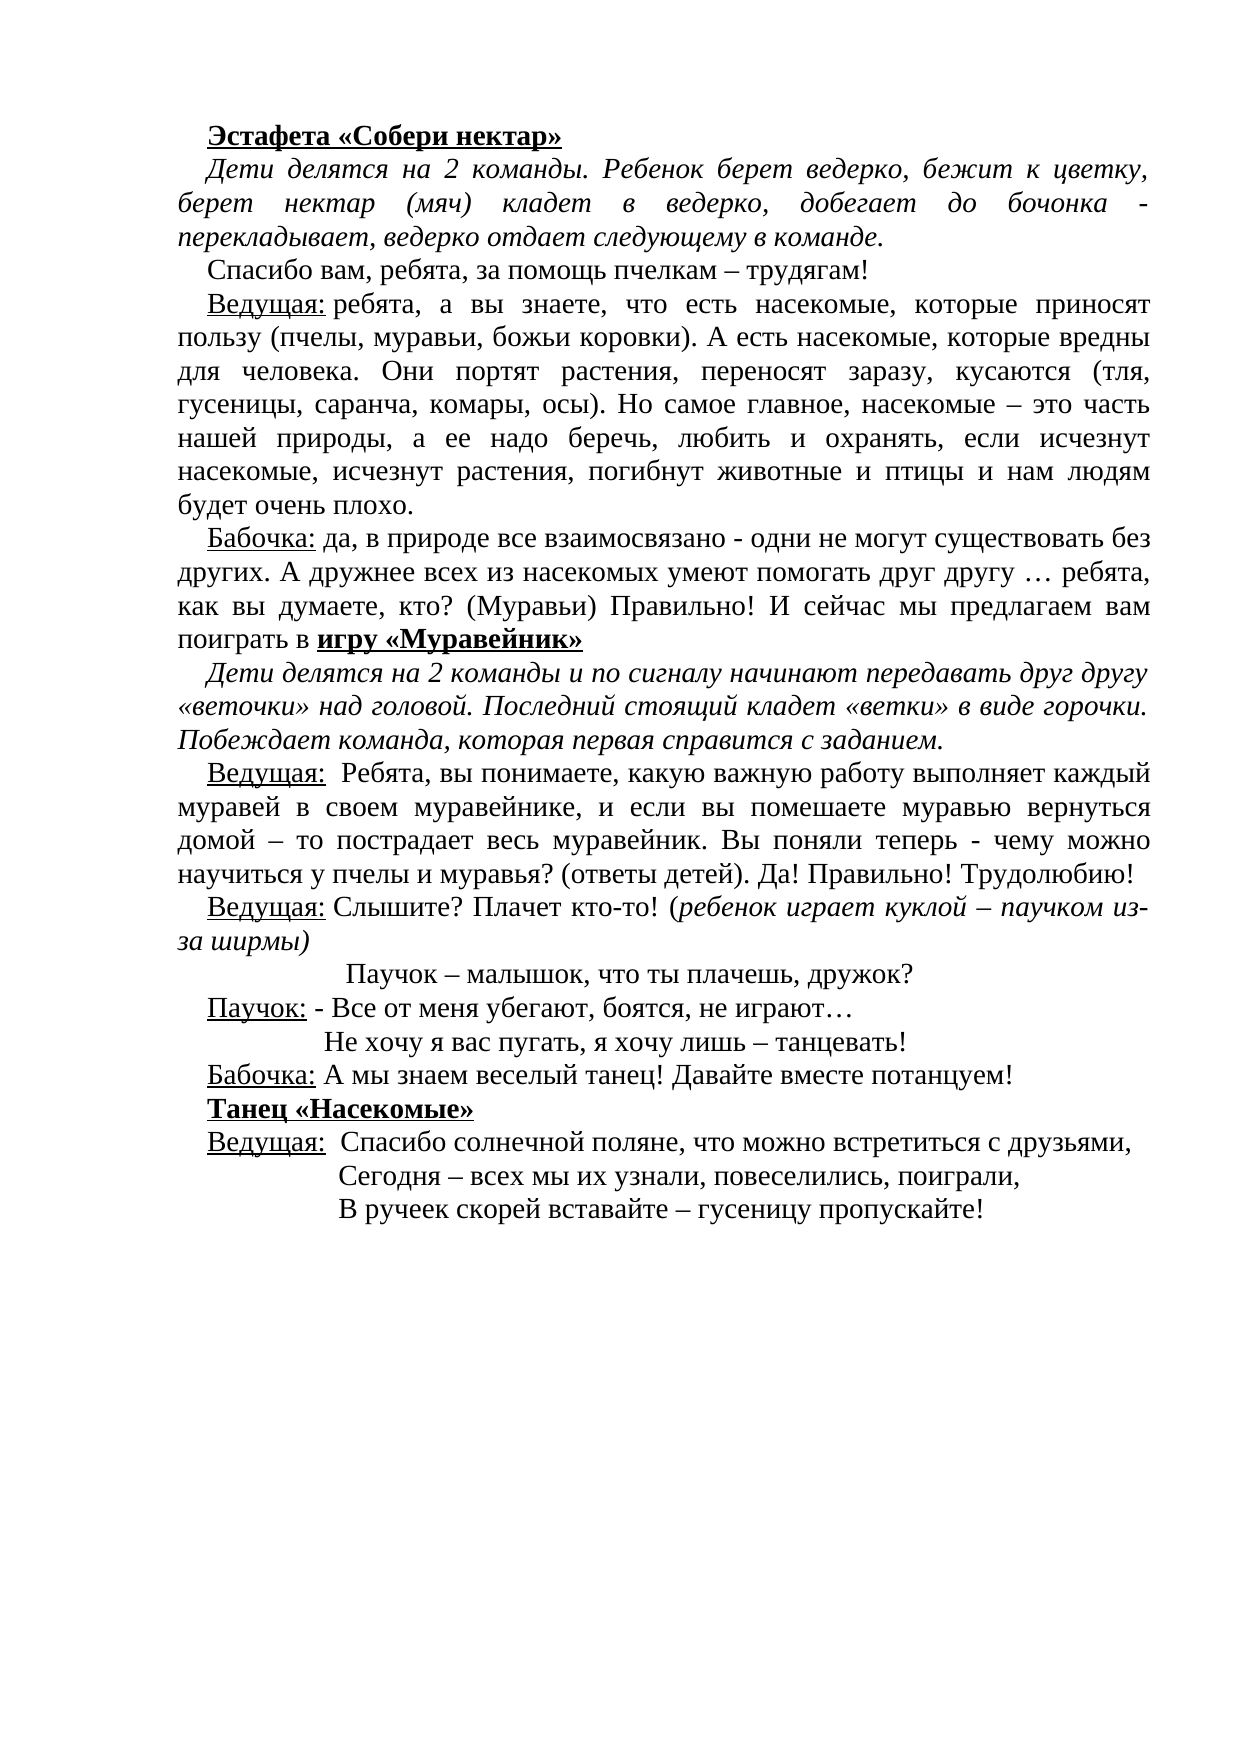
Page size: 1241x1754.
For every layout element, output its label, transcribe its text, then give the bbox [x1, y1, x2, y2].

text Паучок – малышок, что ты плачешь, дружок? [177, 957, 1152, 990]
text В ручеек скорей вставайте – гусеницу пропускайте! [177, 1191, 1152, 1225]
text Дети делятся на 2 команды. Ребенок берет ведерко, бежит к цветку, берет нектар (мяч) кладет в ведерко, добегает до бочонка - перекладывает, ведерко отдает следующему в команде. [177, 152, 1152, 252]
text Ведущая: Ребята, вы понимаете, какую важную работу выполняет каждый муравей в своем муравейнике, и если вы помешаете муравью вернуться домой – то пострадает весь муравейник. Вы поняли теперь - чему можно научиться у пчелы и муравья? (ответы детей). Да! Правильно! Трудолюбию! [177, 755, 1152, 889]
text Эстафета «Собери нектар» [177, 118, 1152, 152]
text Дети делятся на 2 команды и по сигналу начинают передавать друг другу «веточки» над головой. Последний стоящий кладет «ветки» в виде горочки. Побеждает команда, которая первая справится с заданием. [177, 655, 1152, 755]
text Ведущая: ребята, а вы знаете, что есть насекомые, которые приносят пользу (пчелы, муравьи, божьи коровки). А есть насекомые, которые вредны для человека. Они портят растения, переносят заразу, кусаются (тля, гусеницы, саранча, комары, осы). Но самое главное, насекомые – это часть нашей природы, а ее надо беречь, любить и охранять, если исчезнут насекомые, исчезнут растения, погибнут животные и птицы и нам людям будет очень плохо. [177, 286, 1152, 521]
text Не хочу я вас пугать, я хочу лишь – танцевать! [177, 1024, 1152, 1057]
text Сегодня – всех мы их узнали, повеселились, поиграли, [177, 1158, 1152, 1191]
text Бабочка: да, в природе все взаимосвязано - одни не могут существовать без других. А дружнее всех из насекомых умеют помогать друг другу … ребята, как вы думаете, кто? (Муравьи) Правильно! И сейчас мы предлагаем вам поиграть в игру «Муравейник» [177, 521, 1152, 655]
text Бабочка: А мы знаем веселый танец! Давайте вместе потанцуем! [177, 1057, 1152, 1091]
text Танец «Насекомые» [177, 1091, 1152, 1124]
text Ведущая: Слышите? Плачет кто-то! (ребенок играет куклой – паучком из-за ширмы) [177, 889, 1152, 957]
text Ведущая: Спасибо солнечной поляне, что можно встретиться с друзьями, [177, 1124, 1152, 1158]
text Спасибо вам, ребята, за помощь пчелкам – трудягам! [177, 252, 1152, 286]
text Паучок: - Все от меня убегают, боятся, не играют… [177, 990, 1152, 1024]
